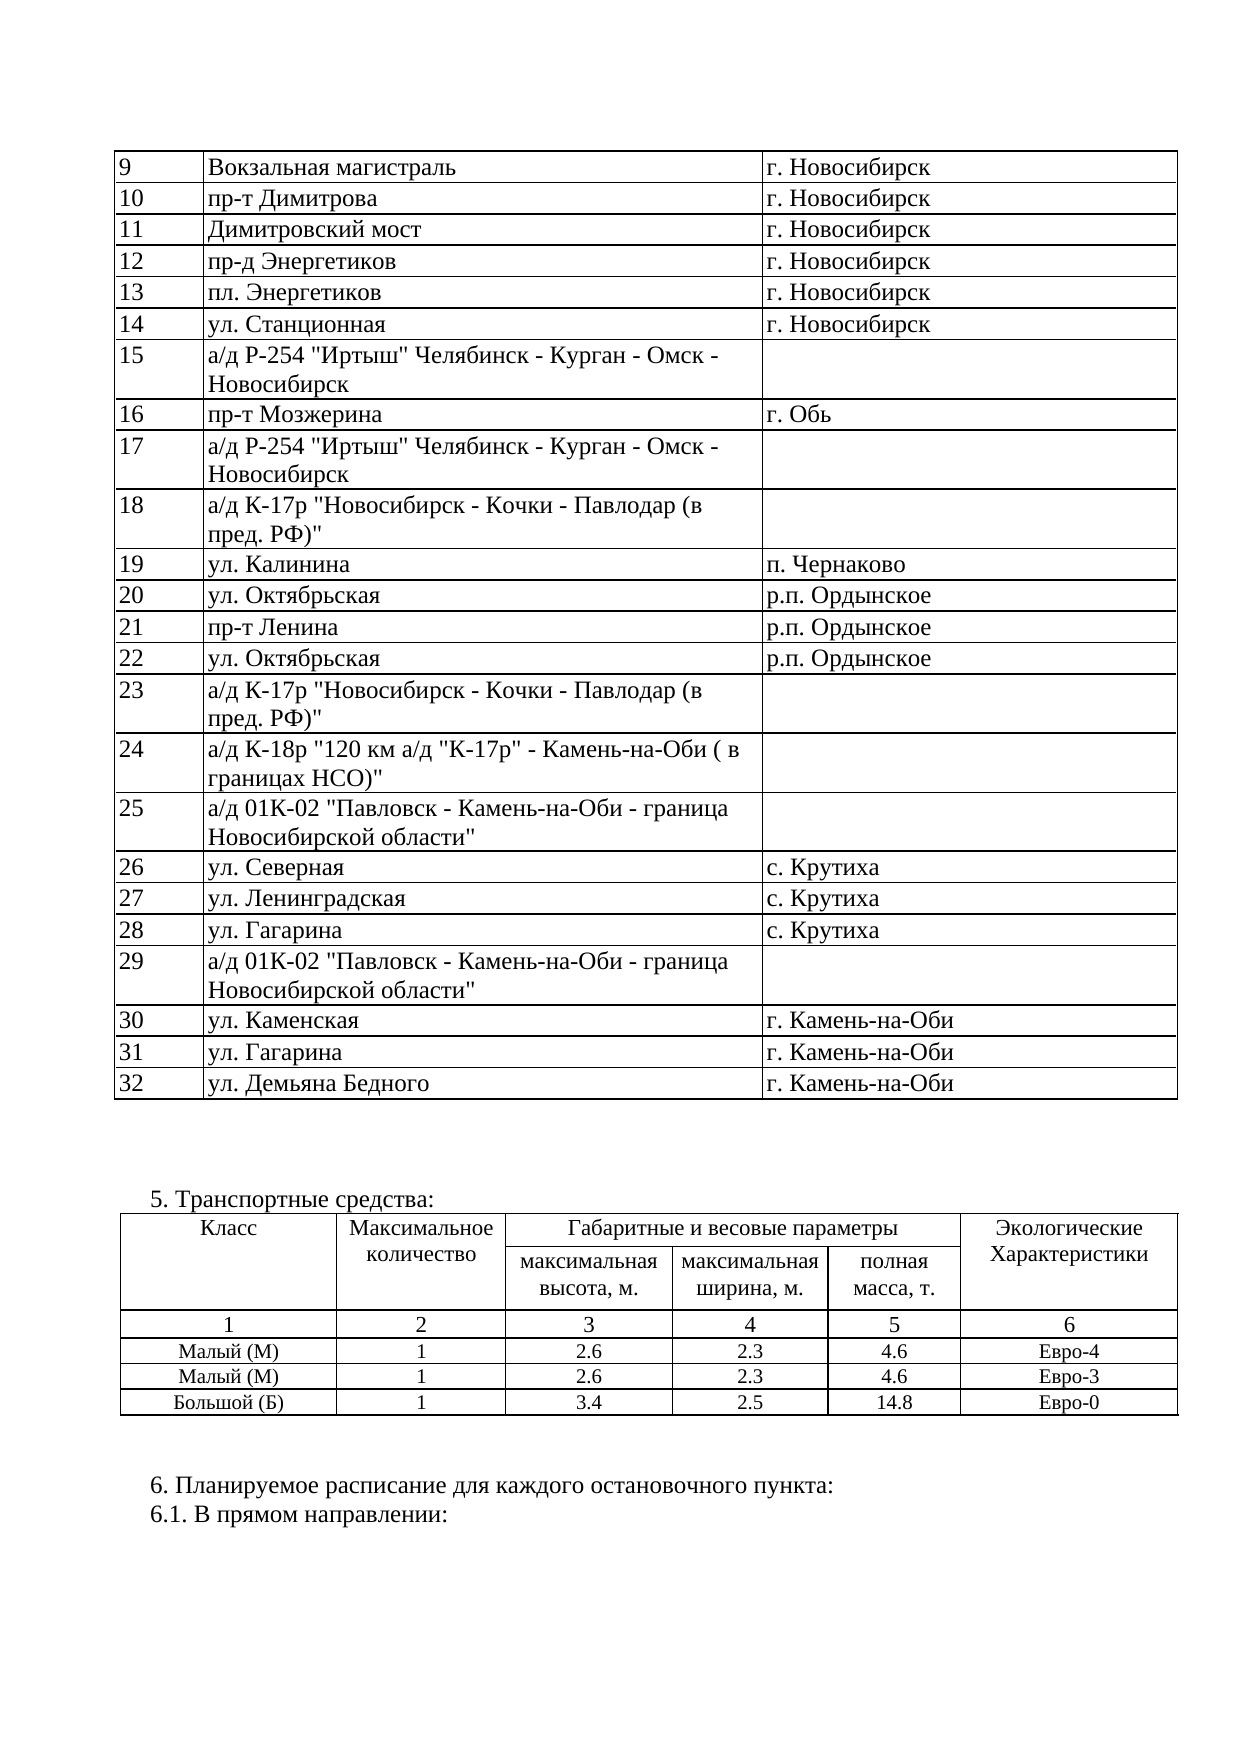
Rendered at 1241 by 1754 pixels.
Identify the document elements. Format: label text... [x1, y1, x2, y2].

table_cell 11 [115, 214, 203, 244]
table_cell пр-т Мозжерина [204, 400, 762, 429]
table_cell а/д Р-254 "Иртыш" Челябинск - Курган - Омск - Новосибирск [204, 340, 762, 398]
table_cell 14.8 [829, 1390, 960, 1414]
table_cell г. Новосибирск [763, 307, 1177, 339]
table_cell 15 [115, 340, 203, 398]
table_cell 2 [337, 1311, 505, 1337]
table_cell ул. Гагарина [204, 1037, 762, 1067]
table_cell Вокзальная магистраль [204, 152, 762, 181]
table_cell Малый (М) [121, 1364, 336, 1388]
table_cell п. Чернаково [763, 548, 1177, 579]
table_cell [763, 488, 1177, 547]
table_header Класс [121, 1214, 336, 1309]
table_cell 1 [337, 1339, 505, 1363]
table_cell 1 [337, 1390, 505, 1414]
table_cell р.п. Ордынское [763, 642, 1177, 673]
text 6. Планируемое расписание для каждого остановочного пункта: [150, 1471, 1090, 1499]
table_cell 19 [115, 549, 203, 579]
table_cell 25 [115, 793, 203, 850]
table_cell г. Обь [763, 398, 1177, 429]
table_cell 23 [115, 674, 203, 732]
table_cell 2.3 [673, 1364, 827, 1388]
table_cell 10 [115, 183, 203, 213]
table_cell [763, 429, 1177, 488]
table_cell 9 [115, 152, 203, 181]
table_cell 1 [121, 1311, 336, 1337]
table_cell пр-д Энергетиков [204, 246, 762, 276]
table_cell 2.6 [506, 1364, 672, 1388]
table_cell 6 [961, 1311, 1177, 1337]
table_cell 2.3 [673, 1339, 827, 1363]
table_cell 17 [115, 430, 203, 488]
table_cell г. Новосибирск [763, 244, 1177, 276]
table_cell а/д 01К-02 "Павловск - Камень-на-Оби - граница Новосибирской области" [204, 793, 762, 850]
table_cell 32 [115, 1068, 203, 1098]
table_cell 5 [829, 1311, 960, 1337]
table_cell 16 [115, 399, 203, 429]
table_cell Евро-4 [961, 1339, 1177, 1363]
table_header Габаритные и весовые параметры [506, 1214, 960, 1246]
table_cell а/д Р-254 "Иртыш" Челябинск - Курган - Омск - Новосибирск [204, 431, 762, 488]
table_cell г. Камень-на-Оби [763, 1067, 1177, 1098]
table_cell Малый (М) [121, 1339, 336, 1363]
table_cell Евро-0 [961, 1390, 1177, 1414]
table_cell с. Крутиха [763, 850, 1177, 882]
table_cell а/д К-17р "Новосибирск - Кочки - Павлодар (в пред. РФ)" [204, 490, 762, 547]
table_cell ул. Октябрьская [204, 581, 762, 610]
table_cell ул. Ленинградская [204, 883, 762, 913]
table_cell г. Новосибирск [763, 213, 1177, 244]
text 5. Транспортные средства: [150, 1184, 1090, 1212]
table_cell 31 [115, 1036, 203, 1067]
table_cell ул. Октябрьская [204, 643, 762, 673]
table_cell 4.6 [829, 1364, 960, 1388]
table_cell пр-т Ленина [204, 612, 762, 642]
table_cell 18 [115, 489, 203, 547]
table_cell ул. Гагарина [204, 915, 762, 945]
table_cell Евро-3 [961, 1364, 1177, 1388]
table_cell максимальная ширина, м. [673, 1247, 827, 1309]
table_cell ул. Демьяна Бедного [204, 1068, 762, 1098]
table_cell пл. Энергетиков [204, 277, 762, 307]
table_cell а/д К-18р "120 км а/д "К-17р" - Камень-на-Оби ( в границах НСО)" [204, 734, 762, 791]
table_cell 13 [115, 277, 203, 307]
table_cell 1 [337, 1364, 505, 1388]
table_cell г. Камень-на-Оби [763, 1004, 1177, 1035]
table_cell 27 [115, 883, 203, 913]
table_cell с. Крутиха [763, 882, 1177, 913]
table_cell 3 [506, 1311, 672, 1337]
table_cell 24 [115, 733, 203, 791]
table_cell максимальная высота, м. [506, 1247, 672, 1309]
table_cell г. Новосибирск [763, 276, 1177, 307]
table_cell [763, 673, 1177, 732]
table_header Экологические Характеристики [961, 1214, 1177, 1309]
table_cell 4 [673, 1311, 827, 1337]
table_cell 3.4 [506, 1390, 672, 1414]
table_cell [763, 945, 1177, 1004]
table_cell г. Новосибирск [763, 152, 1177, 181]
table_cell р.п. Ордынское [763, 610, 1177, 642]
table_cell 12 [115, 245, 203, 276]
table_cell 14 [115, 308, 203, 339]
table_cell Димитровский мост [204, 215, 762, 244]
table_cell 2.5 [673, 1390, 827, 1414]
table_cell 29 [115, 946, 203, 1004]
text 6.1. В прямом направлении: [150, 1499, 1090, 1528]
table_cell 26 [115, 851, 203, 882]
table_cell [763, 732, 1177, 791]
table_cell с. Крутиха [763, 913, 1177, 945]
table_cell а/д К-17р "Новосибирск - Кочки - Павлодар (в пред. РФ)" [204, 675, 762, 732]
table_cell а/д 01К-02 "Павловск - Камень-на-Оби - граница Новосибирской области" [204, 946, 762, 1004]
table_cell 30 [115, 1005, 203, 1035]
table_cell 22 [115, 643, 203, 673]
table_cell г. Камень-на-Оби [763, 1035, 1177, 1067]
table_cell ул. Станционная [204, 309, 762, 339]
table_header Максимальное количество [337, 1214, 505, 1309]
table_cell ул. Каменская [204, 1006, 762, 1035]
table_cell 21 [115, 611, 203, 642]
table_cell г. Новосибирск [763, 181, 1177, 213]
table_cell р.п. Ордынское [763, 579, 1177, 610]
table_cell [763, 339, 1177, 398]
table_cell пр-т Димитрова [204, 183, 762, 213]
table_cell Большой (Б) [121, 1390, 336, 1414]
table_cell ул. Калинина [204, 549, 762, 579]
table_cell 20 [115, 580, 203, 610]
table_cell 28 [115, 914, 203, 945]
table_cell полная масса, т. [829, 1247, 960, 1309]
table_cell 2.6 [506, 1339, 672, 1363]
table_cell ул. Северная [204, 852, 762, 882]
table_cell [763, 791, 1177, 850]
table_cell 4.6 [829, 1339, 960, 1363]
